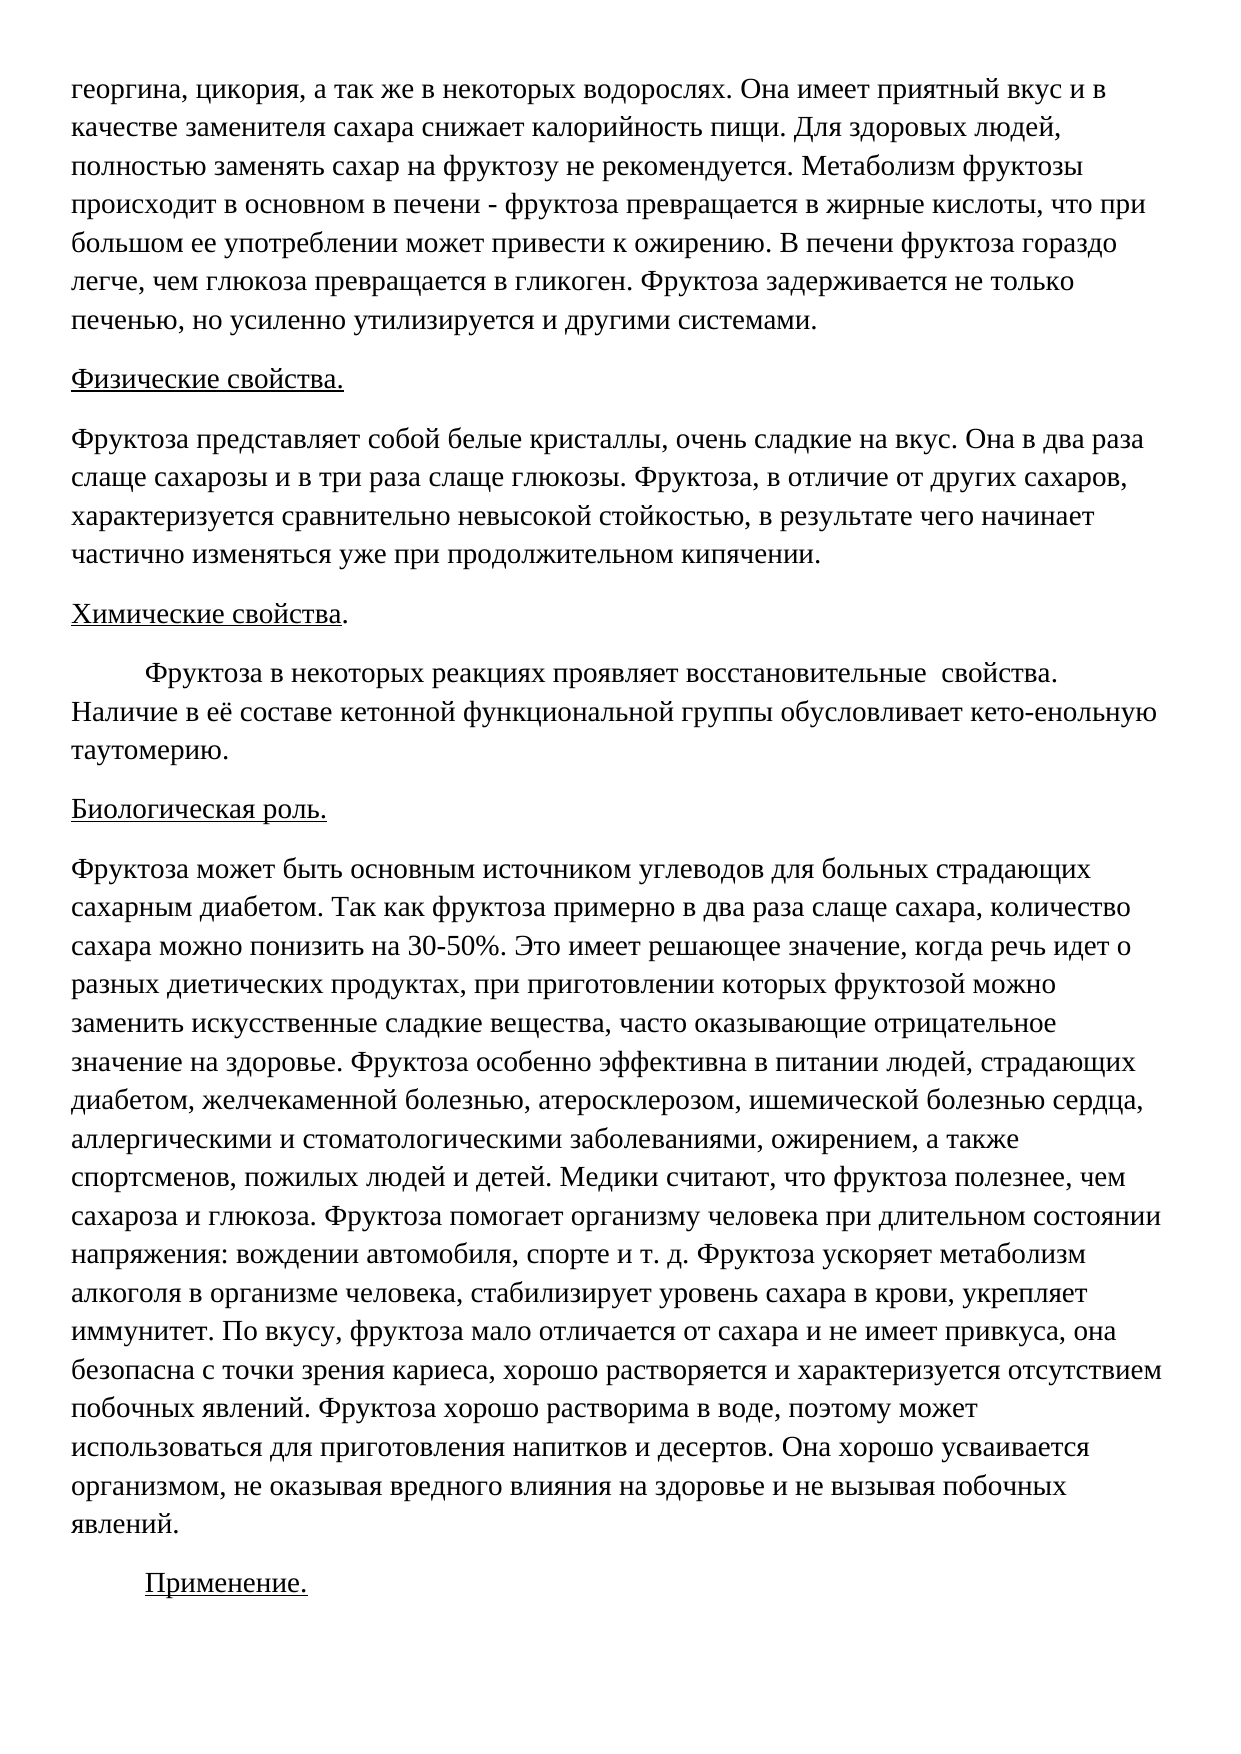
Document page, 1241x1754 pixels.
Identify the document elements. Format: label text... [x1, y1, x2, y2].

text Фруктоза представляет собой белые кристаллы, очень сладкие на вкус. Она в два раза слаще сахарозы и в три раза слаще глюкозы. Фруктоза, в отличие от других сахаров, характеризуется сравнительно невысокой стойкостью, в результате чего начинает частично изменяться уже при продолжительном кипячении. [71, 421, 1169, 570]
text Химические свойства. [71, 596, 1169, 629]
text Фруктоза в некоторых реакциях проявляет восстановительные свойства. Наличие в её составе кетонной функциональной группы обусловливает кето-енольную таутомерию. [71, 655, 1169, 766]
text Физические свойства. [71, 361, 1169, 395]
text Биологическая роль. [71, 792, 1169, 825]
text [71, 71, 1169, 336]
text Фруктоза может быть основным источником углеводов для больных страдающих сахарным диабетом. Так как фруктоза примерно в два раза слаще сахара, количество сахара можно понизить на 30-50%. Это имеет решающее значение, когда речь идет о разных диетических продуктах, при приготовлении которых фруктозой можно заменить искусственные сладкие вещества, часто оказывающие отрицательное значение на здоровье. Фруктоза особенно эффективна в питании людей, страдающих диабетом, желчекаменной болезнью, атеросклерозом, ишемической болезнью сердца, аллергическими и стоматологическими заболеваниями, ожирением, а также спортсменов, пожилых людей и детей. Медики считают, что фруктоза полезнее, чем сахароза и глюкоза. Фруктоза помогает организму человека при длительном состоянии напряжения: вождении автомобиля, спорте и т. д. Фруктоза ускоряет метаболизм алкоголя в организме человека, стабилизирует уровень сахара в крови, укрепляет иммунитет. По вкусу, фруктоза мало отличается от сахара и не имеет привкуса, она безопасна с точки зрения кариеса, хорошо растворяется и характеризуется отсутствием побочных явлений. Фруктоза хорошо растворима в воде, поэтому может использоваться для приготовления напитков и десертов. Она хорошо усваивается организмом, не оказывая вредного влияния на здоровье и не вызывая побочных явлений. [71, 851, 1169, 1540]
text Применение. [71, 1566, 1169, 1599]
